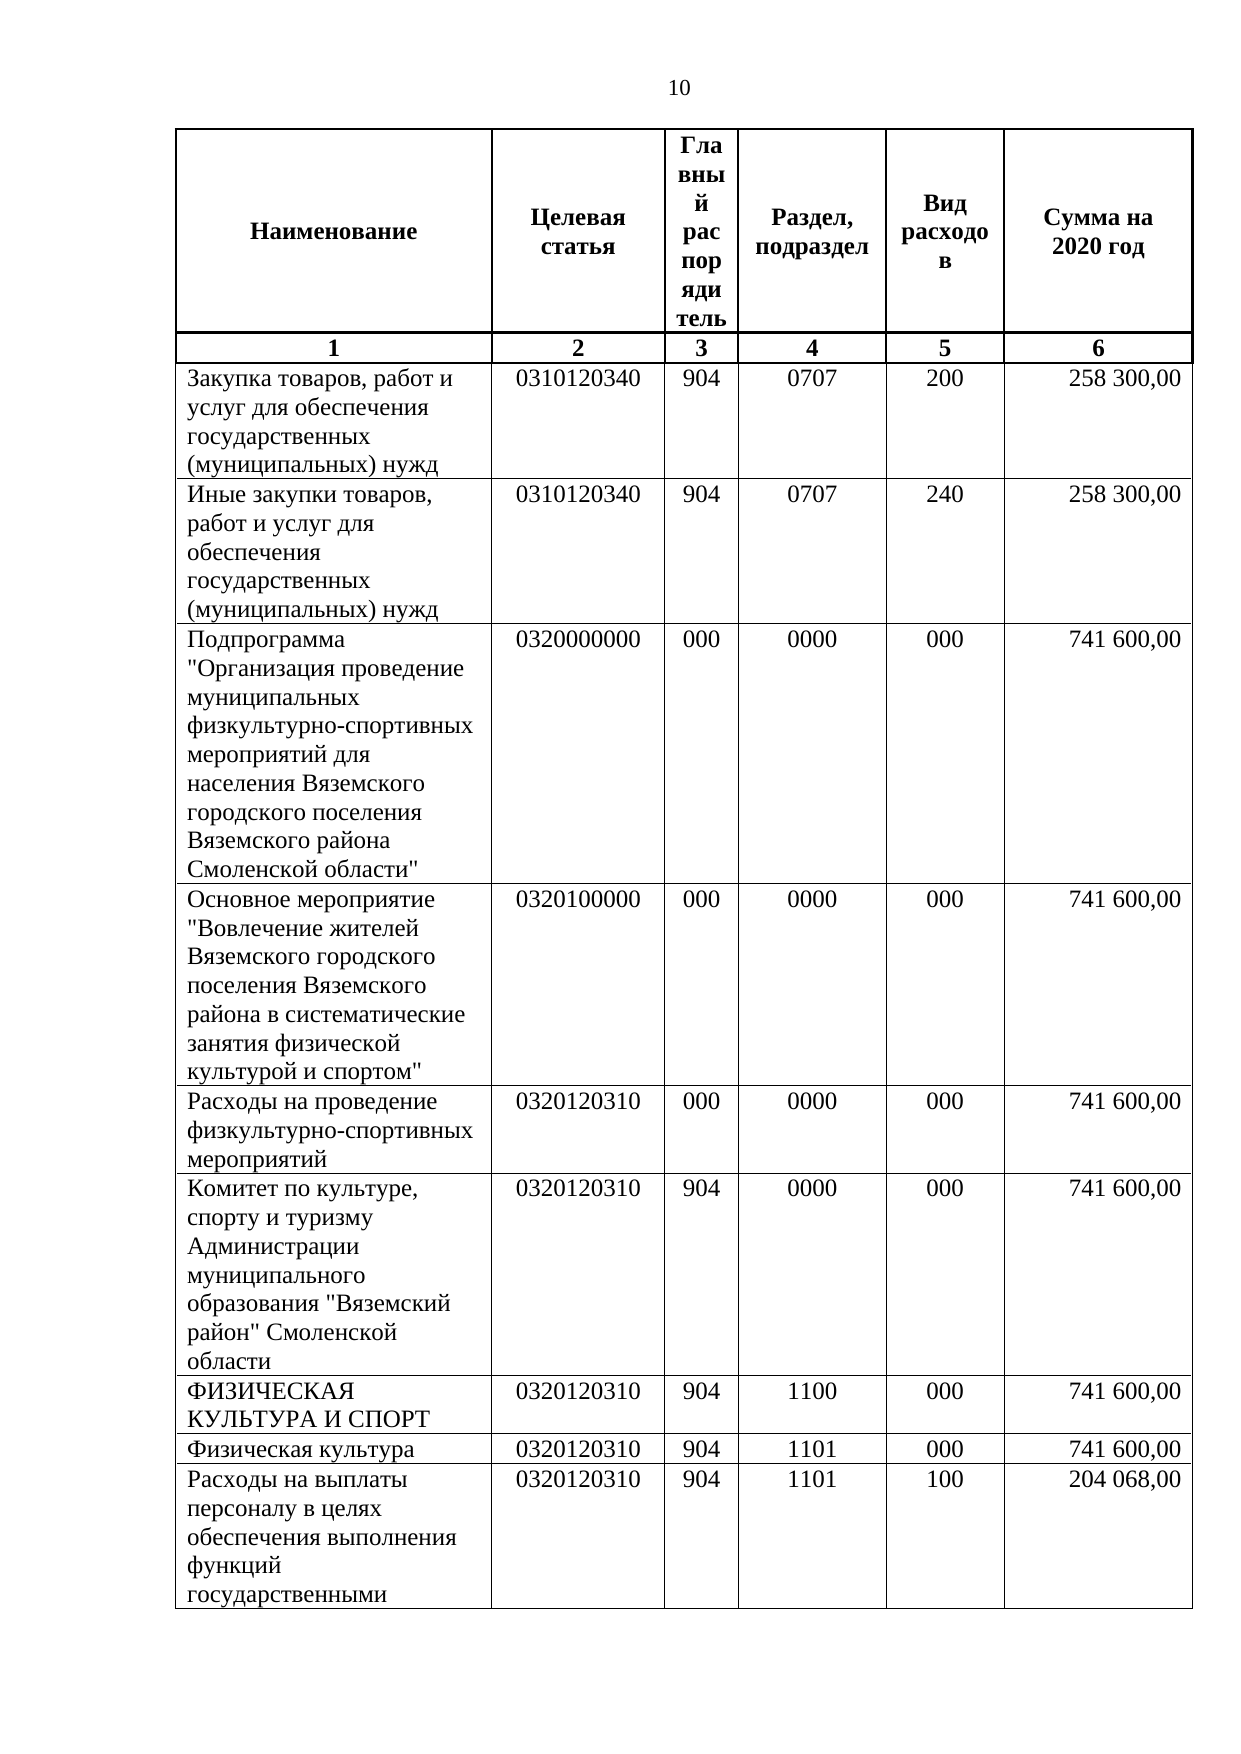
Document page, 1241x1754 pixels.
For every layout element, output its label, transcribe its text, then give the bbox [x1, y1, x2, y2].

table_header Целевая статья [493, 130, 664, 331]
table_cell 904 [665, 479, 738, 623]
table_cell 000 [887, 624, 1004, 883]
table_cell 2 [493, 334, 664, 362]
table_cell Физическая культура [176, 1433, 491, 1463]
table_cell Подпрограмма "Организация проведение муниципальных физкультурно-спортивных мероприятий для населения Вяземского городского поселения Вяземского района Смоленской области" [176, 623, 491, 883]
table_cell 1 [177, 334, 491, 362]
table_cell 904 [665, 1376, 738, 1433]
table_cell 0000 [739, 1174, 886, 1375]
table_cell Закупка товаров, работ и услуг для обеспечения государственных (муниципальных) нужд [176, 364, 491, 478]
table_cell Комитет по культуре, спорту и туризму Администрации муниципального образования "Вяземский район" Смоленской области [176, 1173, 491, 1375]
table_cell 240 [887, 479, 1004, 623]
table_cell 000 [887, 1174, 1004, 1375]
table_cell Иные закупки товаров, работ и услуг для обеспечения государственных (муниципальных) нужд [176, 478, 491, 623]
table_cell 000 [887, 884, 1004, 1085]
table_cell 5 [887, 334, 1003, 362]
table_cell 0320100000 [492, 884, 664, 1085]
table_cell 0310120340 [492, 479, 664, 623]
table_header Вид расходов [887, 130, 1003, 331]
table_cell 000 [887, 1376, 1004, 1433]
table_header Сумма на 2020 год [1005, 130, 1191, 331]
table_cell 741 600,00 [1005, 1433, 1192, 1463]
table_cell 6 [1005, 334, 1191, 362]
table_header Наименование [177, 130, 491, 331]
table_cell 1101 [739, 1434, 886, 1463]
table_cell 1100 [739, 1376, 886, 1433]
table_cell 4 [739, 334, 885, 362]
table_cell 000 [665, 624, 738, 883]
table_cell 0320120310 [492, 1174, 664, 1375]
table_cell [176, 1463, 491, 1608]
table_cell Основное мероприятие "Вовлечение жителей Вяземского городского поселения Вяземского района в систематические занятия физической культурой и спортом" [176, 883, 491, 1085]
table_cell 741 600,00 [1005, 1085, 1192, 1172]
table_cell 000 [665, 884, 738, 1085]
table_cell 904 [665, 1174, 738, 1375]
table_cell 0320120310 [492, 1086, 664, 1172]
table_cell 741 600,00 [1005, 623, 1192, 883]
table_cell 0320000000 [492, 624, 664, 883]
table_cell 0320120310 [492, 1464, 664, 1608]
table_cell 100 [887, 1464, 1004, 1608]
table_cell 0000 [739, 884, 886, 1085]
table_cell 904 [665, 1434, 738, 1463]
table_cell 3 [666, 334, 737, 362]
table_cell 0320120310 [492, 1376, 664, 1433]
table_cell 000 [887, 1434, 1004, 1463]
table_cell Расходы на проведение физкультурно-спортивных мероприятий [176, 1085, 491, 1172]
table_cell 0000 [739, 1086, 886, 1172]
table_cell 741 600,00 [1005, 1375, 1192, 1433]
table_cell 0707 [739, 479, 886, 623]
table_cell 904 [665, 364, 738, 478]
table_header Раздел, подраздел [739, 130, 885, 331]
table_cell 741 600,00 [1005, 883, 1192, 1085]
table_cell 0310120340 [492, 364, 664, 478]
table_cell 741 600,00 [1005, 1173, 1192, 1375]
table_header Главный распорядитель [666, 130, 737, 331]
table_cell 0707 [739, 364, 886, 478]
table_cell 000 [665, 1086, 738, 1172]
table_cell 904 [665, 1464, 738, 1608]
table_cell 000 [887, 1086, 1004, 1172]
table_cell 1101 [739, 1464, 886, 1608]
table_cell 258 300,00 [1005, 478, 1192, 623]
table_cell 258 300,00 [1005, 364, 1192, 478]
table_cell ФИЗИЧЕСКАЯ КУЛЬТУРА И СПОРТ [176, 1375, 491, 1433]
table_cell 0000 [739, 624, 886, 883]
table_cell 200 [887, 364, 1004, 478]
table_cell 0320120310 [492, 1434, 664, 1463]
table_cell 204 068,00 [1005, 1463, 1192, 1608]
